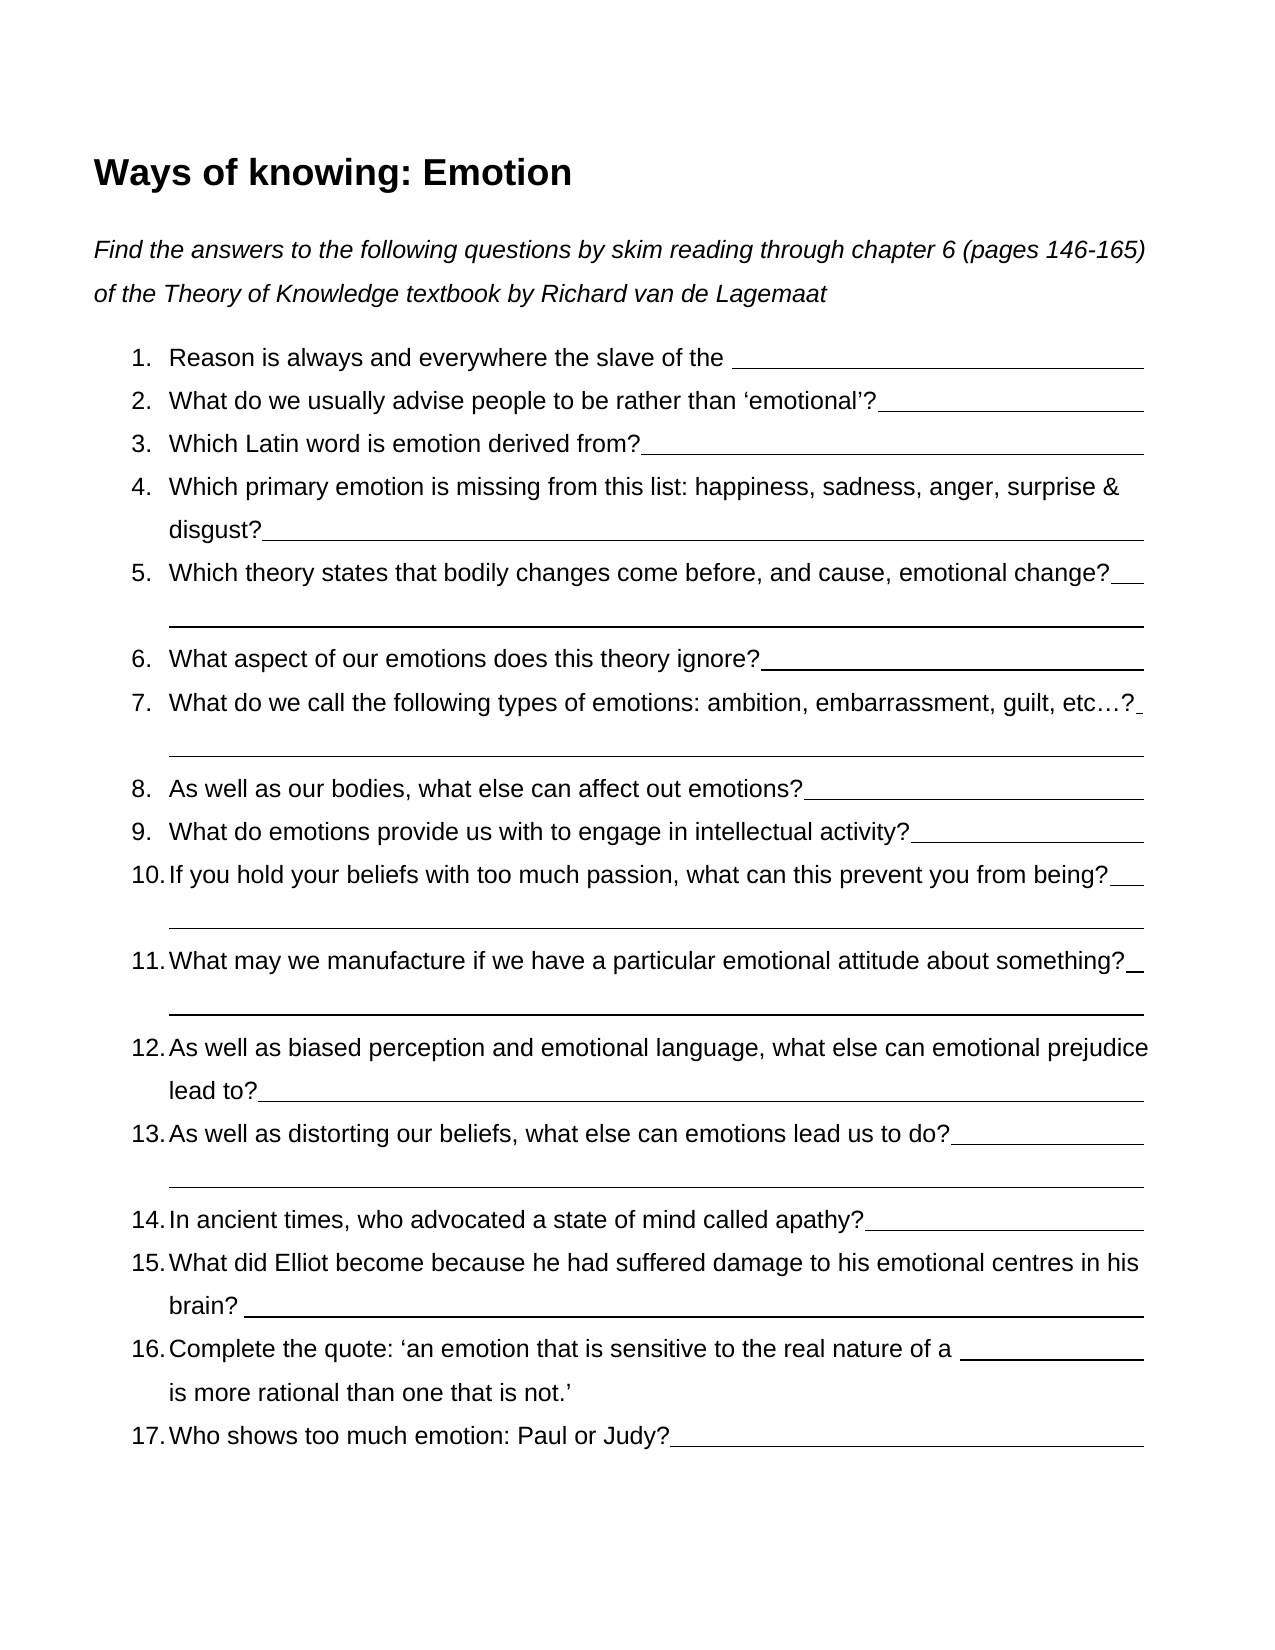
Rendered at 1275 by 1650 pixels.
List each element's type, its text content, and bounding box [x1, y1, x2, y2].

list As well as distorting our beliefs, what else can emotions lead us to do? [131, 1119, 1153, 1191]
list Who shows too much emotion: Paul or Judy? [131, 1421, 1153, 1449]
text Find the answers to the following questions by skim reading through chapter 6 (pages 146-165) of the Theory of Knowledge textbook by Richard van de Lagemaat [94, 236, 1153, 307]
list If you hold your beliefs with too much passion, what can this prevent you from being? [131, 860, 1153, 932]
list What do we usually advise people to be rather than ‘emotional’? [131, 386, 1153, 414]
list What may we manufacture if we have a particular emotional attitude about something? [131, 946, 1153, 1018]
list As well as biased perception and emotional language, what else can emotional prejudice lead to? [131, 1033, 1153, 1104]
list What do emotions provide us with to engage in intellectual activity? [131, 817, 1153, 846]
list What do we call the following types of emotions: ambition, embarrassment, guilt, etc…? [131, 688, 1153, 759]
list What did Elliot become because he had suffered damage to his emotional centres in his brain? [131, 1248, 1153, 1320]
list As well as our bodies, what else can affect out emotions? [131, 774, 1153, 803]
list Complete the quote: ‘an emotion that is sensitive to the real nature of a is more rational than one that is not.’ [131, 1334, 1153, 1406]
list In ancient times, who advocated a state of mind called apathy? [131, 1205, 1153, 1234]
list Which theory states that bodily changes come before, and cause, emotional change? [131, 558, 1153, 630]
list Which Latin word is emotion derived from? [131, 429, 1153, 458]
text Ways of knowing: Emotion [94, 150, 1153, 193]
list What aspect of our emotions does this theory ignore? [131, 644, 1153, 673]
list Reason is always and everywhere the slave of the [131, 343, 1153, 371]
list Which primary emotion is missing from this list: happiness, sadness, anger, surprise & disgust? [131, 472, 1153, 544]
